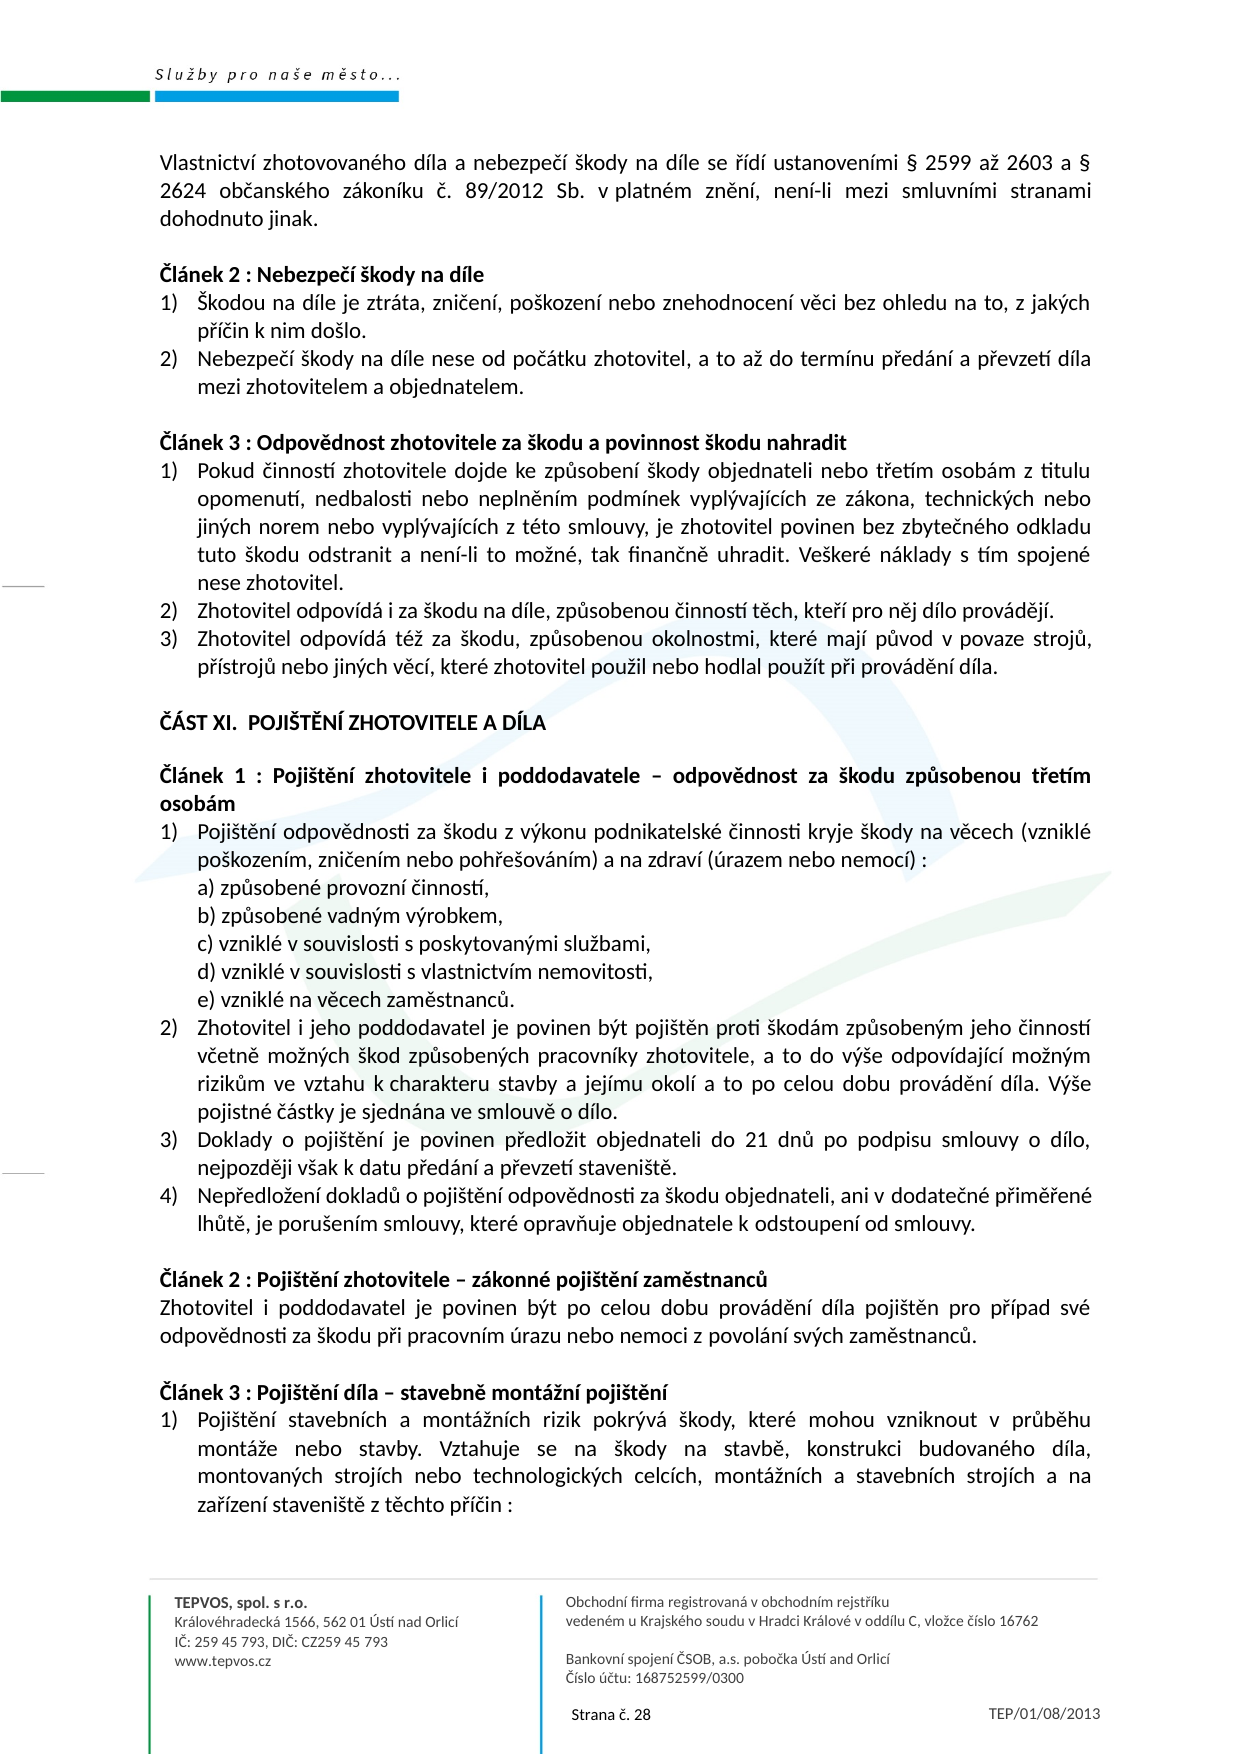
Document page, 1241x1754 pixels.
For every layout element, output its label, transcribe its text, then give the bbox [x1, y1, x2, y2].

text Článek 2 : Pojištění zhotovitele – zákonné pojištění zaměstnanců [159, 1266, 1092, 1293]
text c) vzniklé v souvislosti s poskytovanými službami, [197, 929, 1092, 957]
list Nepředložení dokladů o pojištění odpovědnosti za škodu objednateli, ani v dodatečné přiměřené lhůtě, je porušením smlouvy, které opravňuje objednatele k odstoupení od smlouvy. [159, 1181, 1092, 1237]
text b) způsobené vadným výrobkem, [197, 901, 1092, 929]
text Článek 2 : Nebezpečí škody na díle [159, 232, 1092, 288]
text Článek 3 : Odpovědnost zhotovitele za škodu a povinnost škodu nahradit [159, 428, 1092, 456]
text Vlastnictví zhotovovaného díla a nebezpečí škody na díle se řídí ustanoveními § 2599 až 2603 a § 2624 občanského zákoníku č. 89/2012 Sb. v platném znění, není-li mezi smluvními stranami dohodnuto jinak. [159, 148, 1092, 232]
text a) způsobené provozní činností, [197, 873, 1092, 901]
list Zhotovitel i jeho poddodavatel je povinen být pojištěn proti škodám způsobeným jeho činností včetně možných škod způsobených pracovníky zhotovitele, a to do výše odpovídající možným rizikům ve vztahu k charakteru stavby a jejímu okolí a to po celou dobu provádění díla. Výše pojistné částky je sjednána ve smlouvě o dílo. [159, 1013, 1092, 1125]
text d) vzniklé v souvislosti s vlastnictvím nemovitosti, [197, 957, 1092, 985]
list Pokud činností zhotovitele dojde ke způsobení škody objednateli nebo třetím osobám z titulu opomenutí, nedbalosti nebo neplněním podmínek vyplývajících ze zákona, technických nebo jiných norem nebo vyplývajících z této smlouvy, je zhotovitel povinen bez zbytečného odkladu tuto škodu odstranit a není-li to možné, tak finančně uhradit. Veškeré náklady s tím spojené nese zhotovitel. [159, 456, 1092, 596]
text Článek 3 : Pojištění díla – stavebně montážní pojištění [159, 1378, 1092, 1406]
list Pojištění odpovědnosti za škodu z výkonu podnikatelské činnosti kryje škody na věcech (vzniklé poškozením, zničením nebo pohřešováním) a na zdraví (úrazem nebo nemocí) : [159, 817, 1092, 873]
text e) vzniklé na věcech zaměstnanců. [197, 985, 1092, 1013]
list Škodou na díle je ztráta, zničení, poškození nebo znehodnocení věci bez ohledu na to, z jakých příčin k nim došlo. [159, 288, 1092, 344]
text ČÁST XI. POJIŠTĚNÍ ZHOTOVITELE A DÍLA [159, 708, 1092, 736]
text Článek 1 : Pojištění zhotovitele i poddodavatele – odpovědnost za škodu způsobenou třetím osobám [159, 761, 1092, 817]
list Zhotovitel odpovídá též za škodu, způsobenou okolnostmi, které mají původ v povaze strojů, přístrojů nebo jiných věcí, které zhotovitel použil nebo hodlal použít při provádění díla. [159, 624, 1092, 680]
picture [0, 0, 1241, 1754]
list Pojištění stavebních a montážních rizik pokrývá škody, které mohou vzniknout v průběhu montáže nebo stavby. Vztahuje se na škody na stavbě, konstrukci budovaného díla, montovaných strojích nebo technologických celcích, montážních a stavebních strojích a na zařízení staveniště z těchto příčin : [159, 1406, 1092, 1518]
text Zhotovitel i poddodavatel je povinen být po celou dobu provádění díla pojištěn pro případ své odpovědnosti za škodu při pracovním úrazu nebo nemoci z povolání svých zaměstnanců. [159, 1293, 1092, 1349]
list Zhotovitel odpovídá i za škodu na díle, způsobenou činností těch, kteří pro něj dílo provádějí. [159, 596, 1092, 624]
list Doklady o pojištění je povinen předložit objednateli do 21 dnů po podpisu smlouvy o dílo, nejpozději však k datu předání a převzetí staveniště. [159, 1125, 1092, 1181]
list Nebezpečí škody na díle nese od počátku zhotovitel, a to až do termínu předání a převzetí díla mezi zhotovitelem a objednatelem. [159, 344, 1092, 400]
